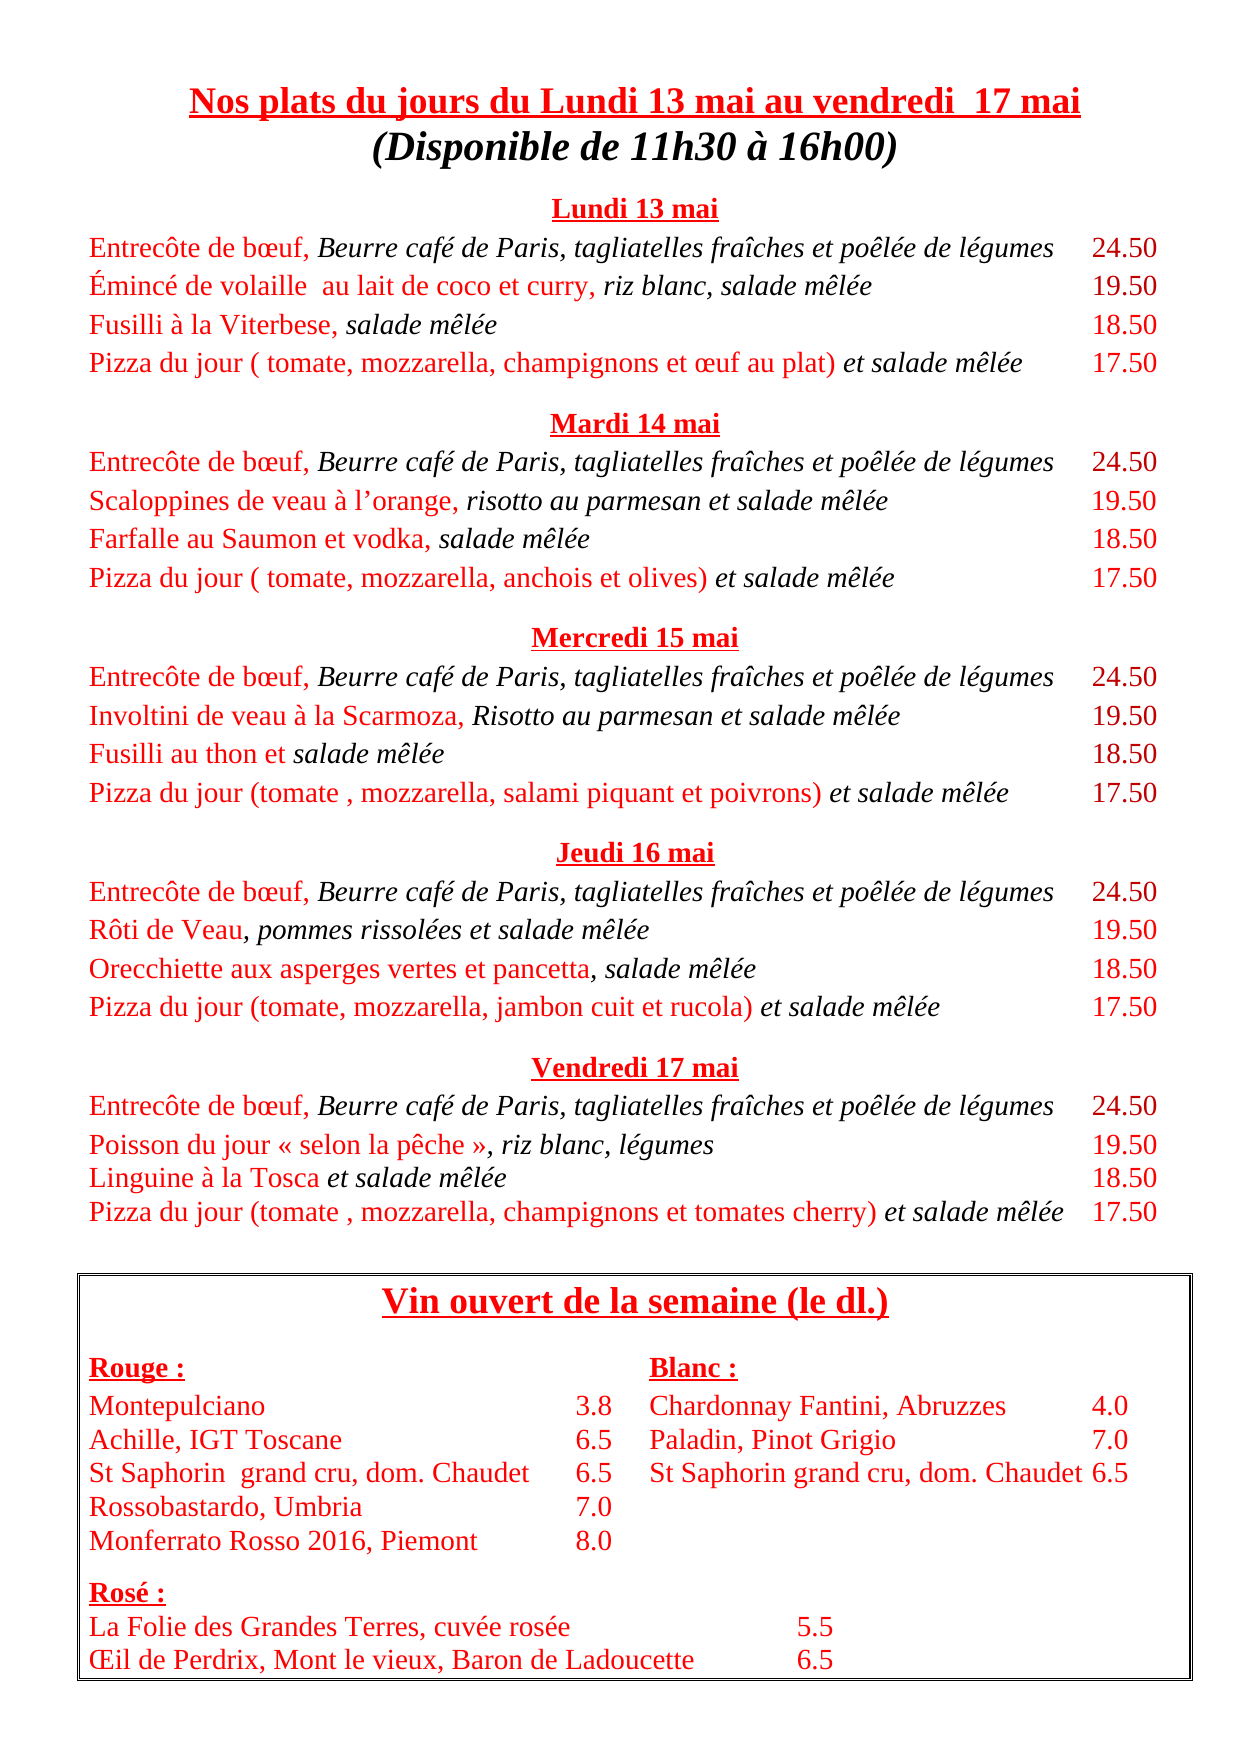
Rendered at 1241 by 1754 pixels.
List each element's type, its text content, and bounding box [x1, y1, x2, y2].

text Entrecôte de bœuf, Beurre café de Paris, tagliatelles fraîches et poêlée de légumes 24.50 [59, 444, 1181, 478]
text Jeudi 16 mai [89, 835, 1181, 869]
text Rouge : Blanc : [80, 1345, 1189, 1383]
text Entrecôte de bœuf, Beurre café de Paris, tagliatelles fraîches et poêlée de légumes 24.50 [59, 659, 1181, 693]
text Vin ouvert de la semaine (le dl.) [80, 1276, 1189, 1322]
text Entrecôte de bœuf, Beurre café de Paris, tagliatelles fraîches et poêlée de légumes 24.50 [59, 1088, 1181, 1122]
text Fusilli à la Viterbese, salade mêlée 18.50 [59, 307, 1181, 340]
text Farfalle au Saumon et vodka, salade mêlée 18.50 [89, 522, 1181, 555]
text Scaloppines de veau à l’orange, risotto au parmesan et salade mêlée 19.50 [89, 483, 1181, 517]
text Vendredi 17 mai [89, 1050, 1181, 1083]
text Involtini de veau à la Scarmoza, Risotto au parmesan et salade mêlée 19.50 [89, 698, 1181, 731]
text Nos plats du jours du Lundi 13 mai au vendredi 17 mai [89, 78, 1181, 121]
text Entrecôte de bœuf, Beurre café de Paris, tagliatelles fraîches et poêlée de légumes 24.50 [59, 230, 1181, 263]
text (Disponible de 11h30 à 16h00) [89, 121, 1181, 169]
text Lundi 13 mai [89, 191, 1181, 225]
text Émincé de volaille au lait de coco et curry, riz blanc, salade mêlée 19.50 [59, 268, 1181, 302]
text Entrecôte de bœuf, Beurre café de Paris, tagliatelles fraîches et poêlée de légumes 24.50 [59, 874, 1181, 907]
text Pizza du jour ( tomate, mozzarella, champignons et œuf au plat) et salade mêlée 17.50 [89, 345, 1181, 379]
text Monferrato Rosso 2016, Piemont 8.0 [80, 1517, 1189, 1556]
text Œil de Perdrix, Mont le vieux, Baron de Ladoucette 6.5 [80, 1637, 1189, 1678]
text Orecchiette aux asperges vertes et pancetta, salade mêlée 18.50 [89, 951, 1181, 984]
text Rosé : [80, 1570, 1189, 1604]
text Achille, IGT Toscane 6.5 Paladin, Pinot Grigio 7.0 [80, 1417, 1189, 1450]
text Pizza du jour (tomate, mozzarella, jambon cuit et rucola) et salade mêlée 17.50 [89, 989, 1181, 1023]
text Mercredi 15 mai [89, 621, 1181, 654]
text Pizza du jour (tomate , mozzarella, champignons et tomates cherry) et salade mêlée 17.50 [89, 1194, 1181, 1228]
text Mardi 14 mai [89, 406, 1181, 439]
text Pizza du jour ( tomate, mozzarella, anchois et olives) et salade mêlée 17.50 [89, 560, 1181, 594]
text Fusilli au thon et salade mêlée 18.50 [89, 736, 1181, 770]
text La Folie des Grandes Terres, cuvée rosée 5.5 [80, 1604, 1189, 1637]
text Poisson du jour « selon la pêche », riz blanc, légumes 19.50 Linguine à la Tosca et salade mêlée 18.50 [89, 1127, 1181, 1194]
text Pizza du jour (tomate , mozzarella, salami piquant et poivrons) et salade mêlée 17.50 [89, 775, 1181, 808]
text Montepulciano 3.8 Chardonnay Fantini, Abruzzes 4.0 [80, 1383, 1189, 1417]
text Rôti de Veau, pommes rissolées et salade mêlée 19.50 [89, 912, 1181, 946]
text St Saphorin grand cru, dom. Chaudet 6.5 St Saphorin grand cru, dom. Chaudet 6.5 [80, 1450, 1189, 1484]
text Rossobastardo, Umbria 7.0 [80, 1484, 1189, 1517]
